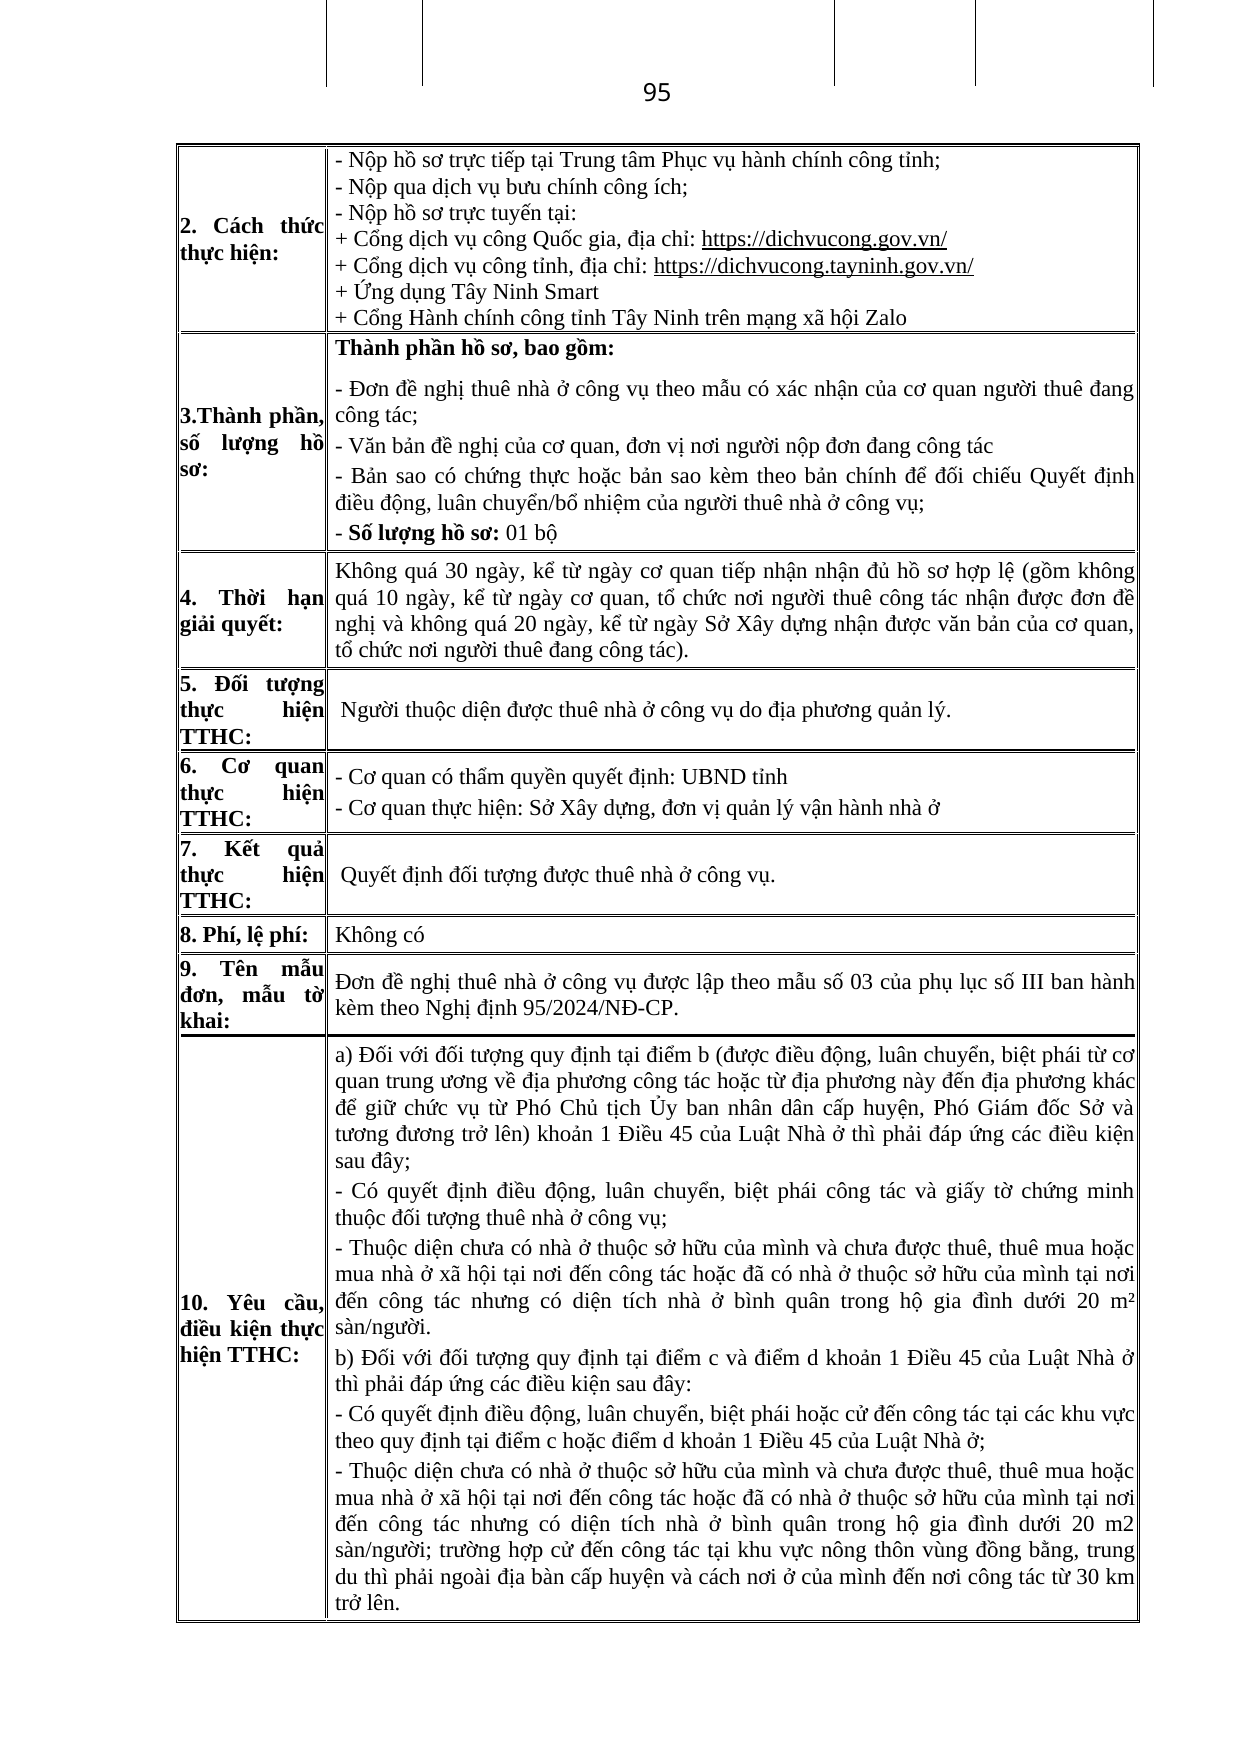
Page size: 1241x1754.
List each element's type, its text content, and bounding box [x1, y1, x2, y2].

table_cell 5. Đối tượng thực hiện TTHC: [177, 667, 326, 749]
table_cell - Nộp hồ sơ trực tiếp tại Trung tâm Phục vụ hành chính công tỉnh; - Nộp qua dịch vụ bưu chính công ích; - Nộp hồ sơ trực tuyến tại: + Cổng dịch vụ công Quốc gia, địa chỉ: https://dichvucong.gov.vn/ + Cổng dịch vụ công tỉnh, địa chỉ: https://dichvucong.tayninh.gov.vn/ + Ứng dụng Tây Ninh Smart + Cổng Hành chính công tỉnh Tây Ninh trên mạng xã hội Zalo [326, 147, 1137, 331]
table_cell 3.Thành phần, số lượng hồ sơ: [177, 331, 326, 550]
table_cell 9. Tên mẫu đơn, mẫu tờ khai: [177, 952, 326, 1034]
table_cell 6. Cơ quan thực hiện TTHC: [179, 749, 325, 831]
table_cell Người thuộc diện được thuê nhà ở công vụ do địa phương quản lý. [326, 667, 1138, 749]
table_cell - Cơ quan có thẩm quyền quyết định: UBND tỉnh - Cơ quan thực hiện: Sở Xây dựng, đơn vị quản lý vận hành nhà ở [328, 749, 1137, 831]
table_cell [179, 1034, 326, 1620]
table_cell 2. Cách thức thực hiện: [179, 147, 326, 331]
table_cell 4. Thời hạn giải quyết: [177, 550, 326, 667]
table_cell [326, 1034, 1137, 1620]
table_cell Không có [326, 914, 1138, 952]
table_cell Không quá 30 ngày, kể từ ngày cơ quan tiếp nhận nhận đủ hồ sơ hợp lệ (gồm không quá 10 ngày, kể từ ngày cơ quan, tổ chức nơi người thuê công tác nhận được đơn đề nghị và không quá 20 ngày, kể từ ngày Sở Xây dựng nhận được văn bản của cơ quan, tổ chức nơi người thuê đang công tác). [326, 550, 1138, 667]
table_cell 7. Kết quả thực hiện TTHC: [179, 831, 325, 914]
table_cell 8. Phí, lệ phí: [177, 914, 326, 952]
table_cell Thành phần hồ sơ, bao gồm: - Đơn đề nghị thuê nhà ở công vụ theo mẫu có xác nhận của cơ quan người thuê đang công tác; - Văn bản đề nghị của cơ quan, đơn vị nơi người nộp đơn đang công tác - Bản sao có chứng thực hoặc bản sao kèm theo bản chính để đối chiếu Quyết định điều động, luân chuyển/bổ nhiệm của người thuê nhà ở công vụ; - Số lượng hồ sơ: 01 bộ [326, 331, 1138, 550]
table_cell Đơn đề nghị thuê nhà ở công vụ được lập theo mẫu số 03 của phụ lục số III ban hành kèm theo Nghị định 95/2024/NĐ-CP. [326, 952, 1138, 1034]
table_cell Quyết định đối tượng được thuê nhà ở công vụ. [328, 831, 1137, 914]
